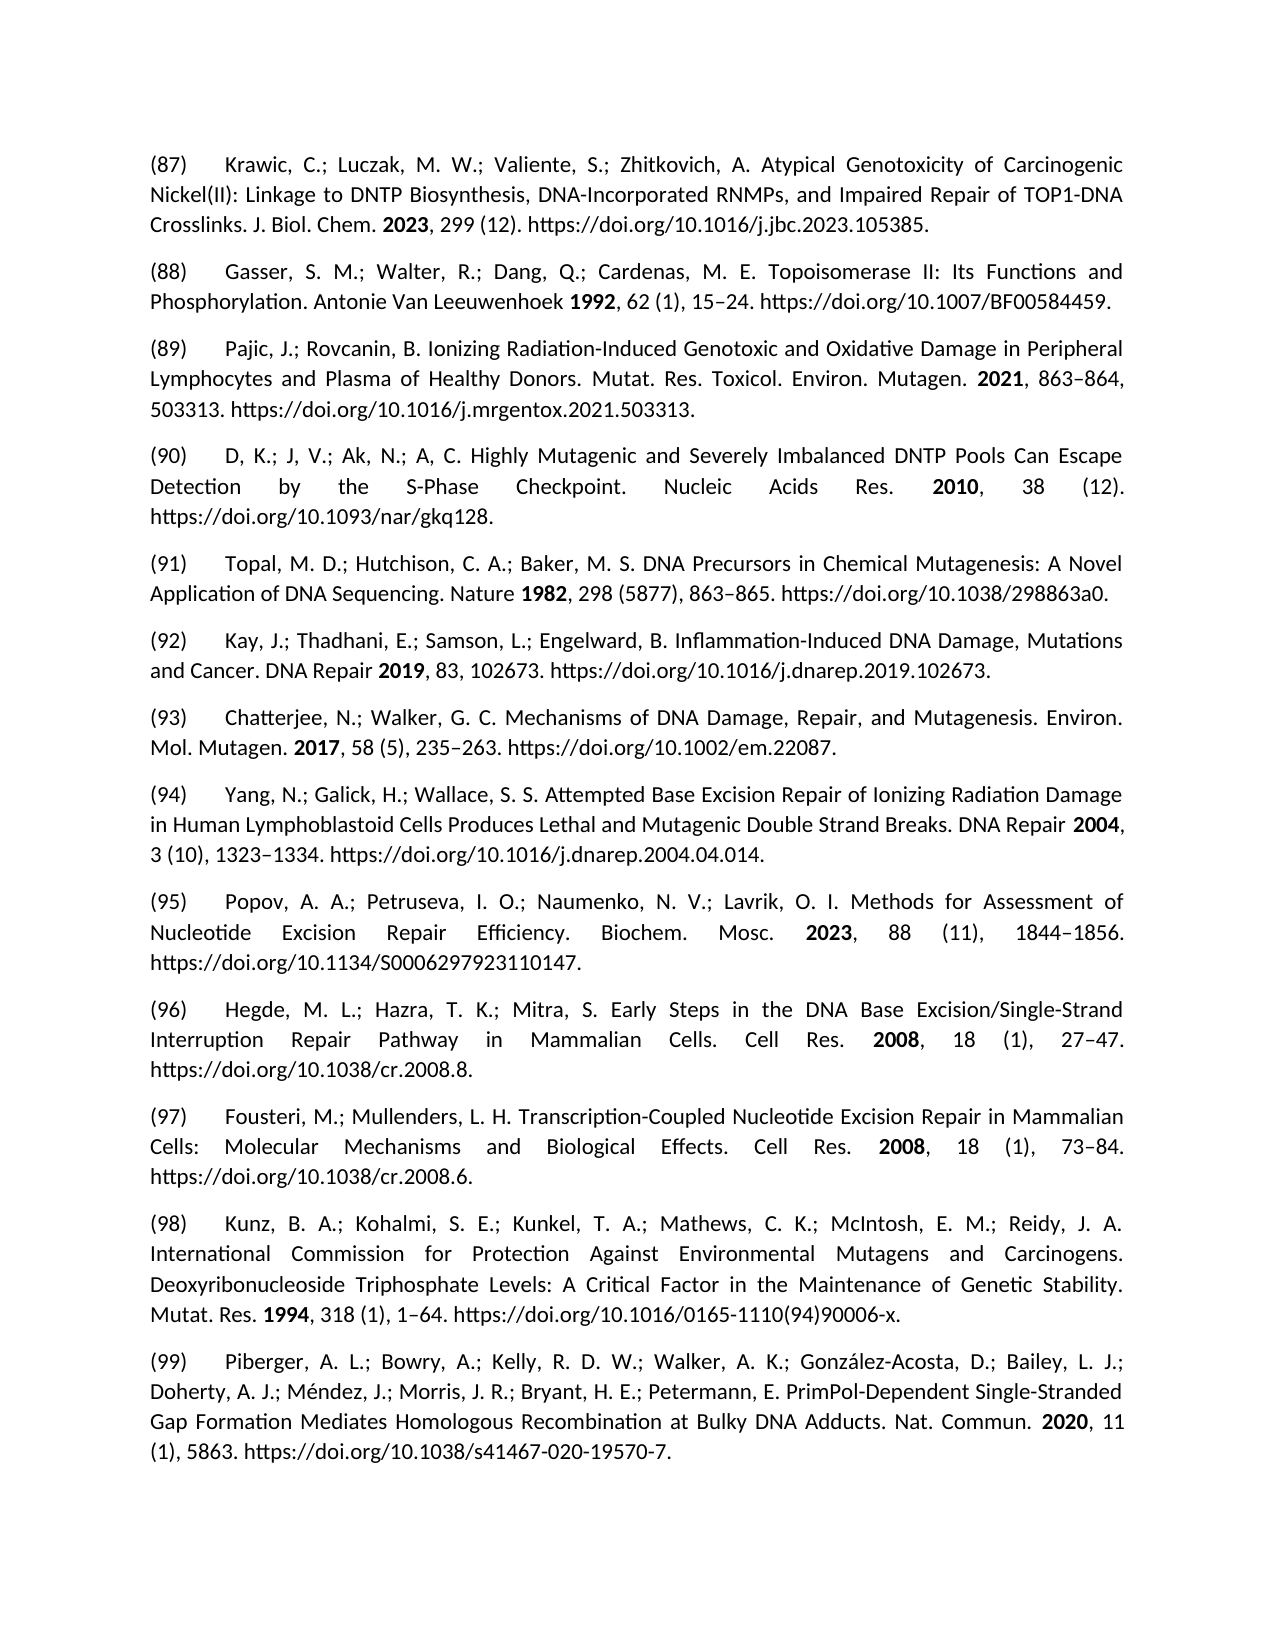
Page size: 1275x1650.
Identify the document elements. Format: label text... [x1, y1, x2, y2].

text (93) Chatterjee, N.; Walker, G. C. Mechanisms of DNA Damage, Repair, and Mutagenesis. Environ. Mol. Mutagen. 2017, 58 (5), 235–263. https://doi.org/10.1002/em.22087. [150, 703, 1125, 761]
text (92) Kay, J.; Thadhani, E.; Samson, L.; Engelward, B. Inflammation-Induced DNA Damage, Mutations and Cancer. DNA Repair 2019, 83, 102673. https://doi.org/10.1016/j.dnarep.2019.102673. [150, 626, 1125, 684]
text (96) Hegde, M. L.; Hazra, T. K.; Mitra, S. Early Steps in the DNA Base Excision/Single-Strand Interruption Repair Pathway in Mammalian Cells. Cell Res. 2008, 18 (1), 27–47. https://doi.org/10.1038/cr.2008.8. [150, 995, 1125, 1083]
text (91) Topal, M. D.; Hutchison, C. A.; Baker, M. S. DNA Precursors in Chemical Mutagenesis: A Novel Application of DNA Sequencing. Nature 1982, 298 (5877), 863–865. https://doi.org/10.1038/298863a0. [150, 549, 1125, 607]
text (94) Yang, N.; Galick, H.; Wallace, S. S. Attempted Base Excision Repair of Ionizing Radiation Damage in Human Lymphoblastoid Cells Produces Lethal and Mutagenic Double Strand Breaks. DNA Repair 2004, 3 (10), 1323–1334. https://doi.org/10.1016/j.dnarep.2004.04.014. [150, 780, 1125, 869]
text (89) Pajic, J.; Rovcanin, B. Ionizing Radiation-Induced Genotoxic and Oxidative Damage in Peripheral Lymphocytes and Plasma of Healthy Donors. Mutat. Res. Toxicol. Environ. Mutagen. 2021, 863–864, 503313. https://doi.org/10.1016/j.mrgentox.2021.503313. [150, 334, 1125, 423]
text (95) Popov, A. A.; Petruseva, I. O.; Naumenko, N. V.; Lavrik, O. I. Methods for Assessment of Nucleotide Excision Repair Efficiency. Biochem. Mosc. 2023, 88 (11), 1844–1856. https://doi.org/10.1134/S0006297923110147. [150, 887, 1125, 976]
text (87) Krawic, C.; Luczak, M. W.; Valiente, S.; Zhitkovich, A. Atypical Genotoxicity of Carcinogenic Nickel(II): Linkage to DNTP Biosynthesis, DNA-Incorporated RNMPs, and Impaired Repair of TOP1-DNA Crosslinks. J. Biol. Chem. 2023, 299 (12). https://doi.org/10.1016/j.jbc.2023.105385. [150, 150, 1125, 238]
text (98) Kunz, B. A.; Kohalmi, S. E.; Kunkel, T. A.; Mathews, C. K.; McIntosh, E. M.; Reidy, J. A. International Commission for Protection Against Environmental Mutagens and Carcinogens. Deoxyribonucleoside Triphosphate Levels: A Critical Factor in the Maintenance of Genetic Stability. Mutat. Res. 1994, 318 (1), 1–64. https://doi.org/10.1016/0165-1110(94)90006-x. [150, 1209, 1125, 1328]
text (99) Piberger, A. L.; Bowry, A.; Kelly, R. D. W.; Walker, A. K.; González-Acosta, D.; Bailey, L. J.; Doherty, A. J.; Méndez, J.; Morris, J. R.; Bryant, H. E.; Petermann, E. PrimPol-Dependent Single-Stranded Gap Formation Mediates Homologous Recombination at Bulky DNA Adducts. Nat. Commun. 2020, 11 (1), 5863. https://doi.org/10.1038/s41467-020-19570-7. [150, 1347, 1125, 1466]
text (97) Fousteri, M.; Mullenders, L. H. Transcription-Coupled Nucleotide Excision Repair in Mammalian Cells: Molecular Mechanisms and Biological Effects. Cell Res. 2008, 18 (1), 73–84. https://doi.org/10.1038/cr.2008.6. [150, 1102, 1125, 1191]
text (88) Gasser, S. M.; Walter, R.; Dang, Q.; Cardenas, M. E. Topoisomerase II: Its Functions and Phosphorylation. Antonie Van Leeuwenhoek 1992, 62 (1), 15–24. https://doi.org/10.1007/BF00584459. [150, 257, 1125, 316]
text (90) D, K.; J, V.; Ak, N.; A, C. Highly Mutagenic and Severely Imbalanced DNTP Pools Can Escape Detection by the S-Phase Checkpoint. Nucleic Acids Res. 2010, 38 (12). https://doi.org/10.1093/nar/gkq128. [150, 442, 1125, 530]
